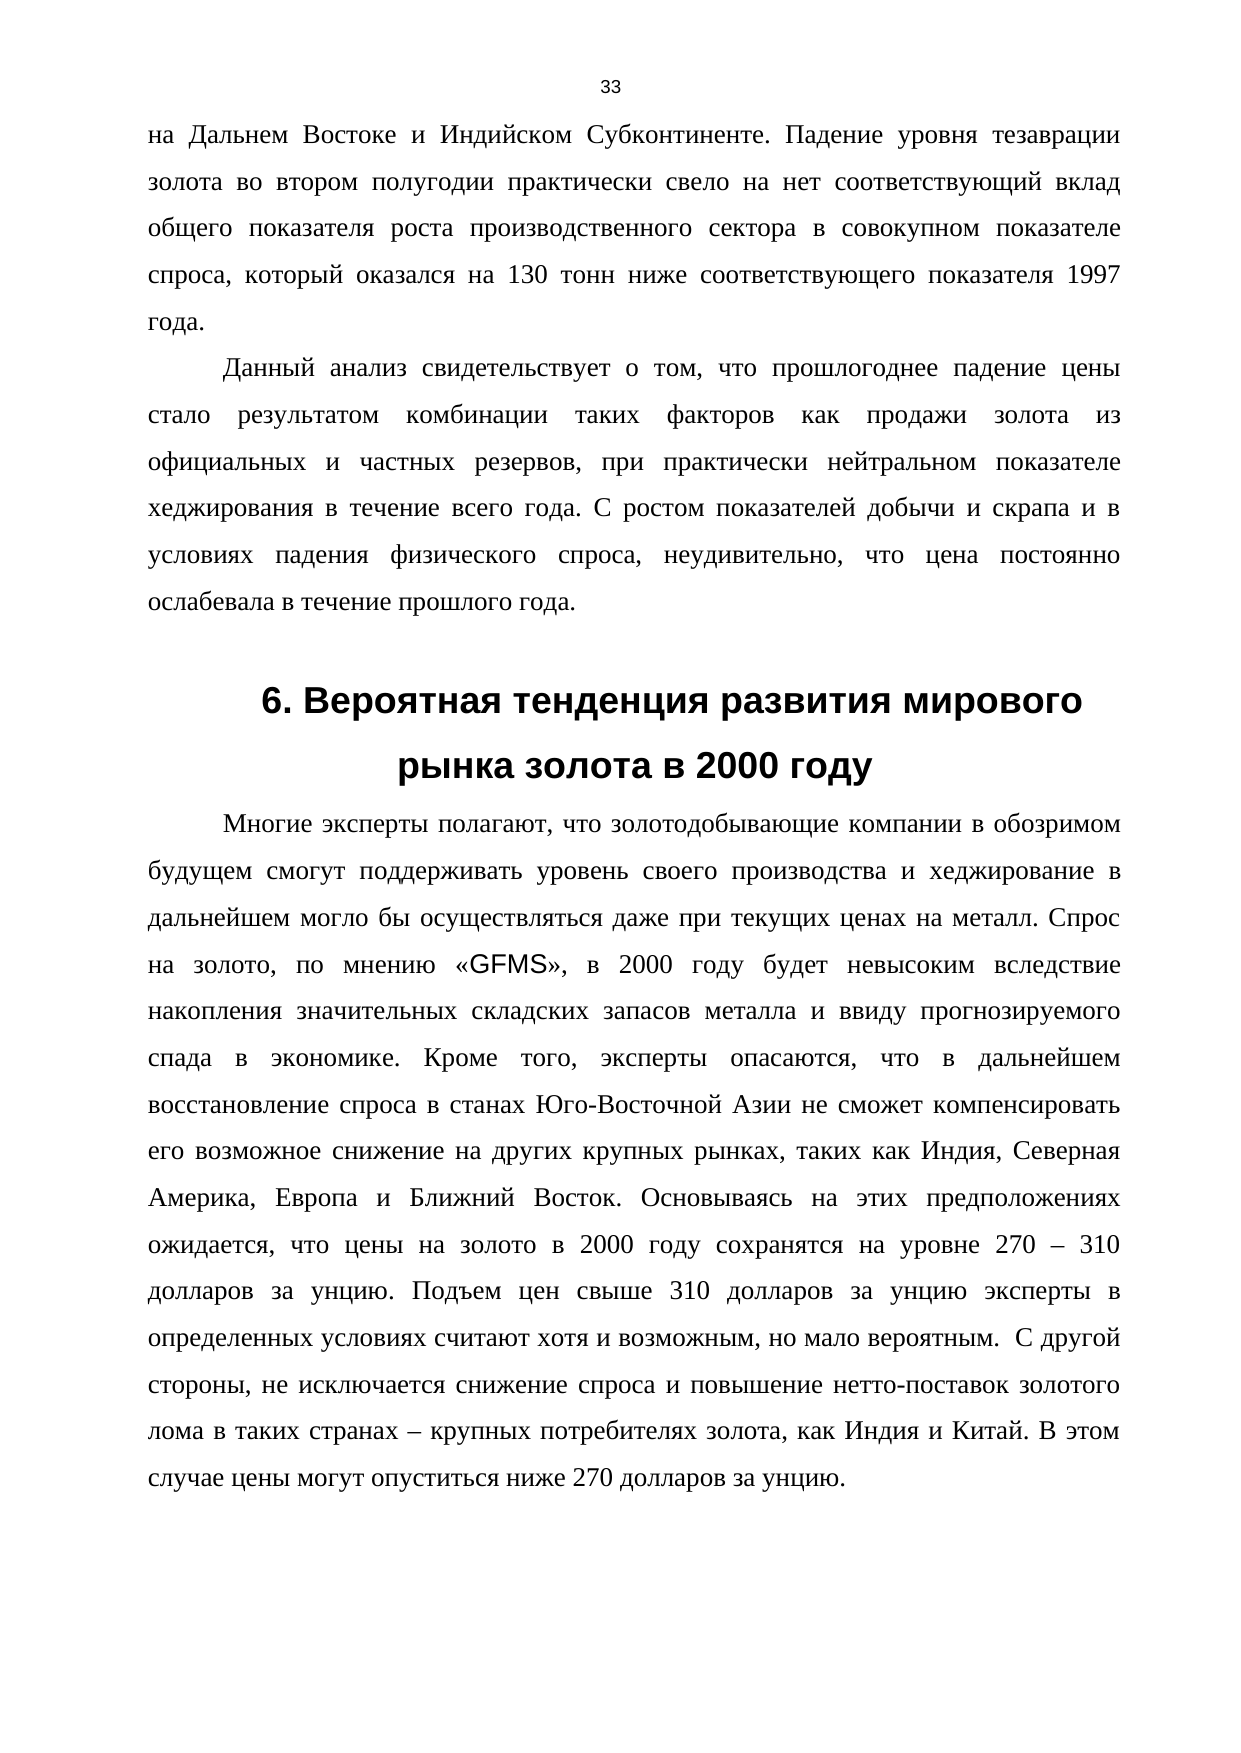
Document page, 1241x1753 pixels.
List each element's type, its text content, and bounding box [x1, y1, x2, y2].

text 6. Вероятная тенденция развития мирового рынка золота в 2000 году [148, 678, 1122, 786]
text Данный анализ свидетельствует о том, что прошлогоднее падение цены стало результатом комбинации таких факторов как продажи золота из официальных и частных резервов, при практически нейтральном показателе хеджирования в течение всего года. С ростом показателей добычи и скрапа и в условиях падения физического спроса, неудивительно, что цена постоянно ослабевала в течение прошлого года. [148, 351, 1122, 616]
text Многие эксперты полагают, что золотодобывающие компании в обозримом будущем смогут поддерживать уровень своего производства и хеджирование в дальнейшем могло бы осуществляться даже при текущих ценах на металл. Спрос на золото, по мнению «GFMS», в 2000 году будет невысоким вследствие накопления значительных складских запасов металла и ввиду прогнозируемого спада в экономике. Кроме того, эксперты опасаются, что в дальнейшем восстановление спроса в станах Юго-Восточной Азии не сможет компенсировать его возможное снижение на других крупных рынках, таких как Индия, Северная Америка, Европа и Ближний Восток. Основываясь на этих предположениях ожидается, что цены на золото в 2000 году сохранятся на уровне 270 – 310 долларов за унцию. Подъем цен свыше 310 долларов за унцию эксперты в определенных условиях считают хотя и возможным, но мало вероятным. С другой стороны, не исключается снижение спроса и повышение нетто-поставок золотого лома в таких странах – крупных потребителях золота, как Индия и Китай. В этом случае цены могут опуститься ниже 270 долларов за унцию. [148, 807, 1122, 1492]
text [148, 118, 1122, 336]
